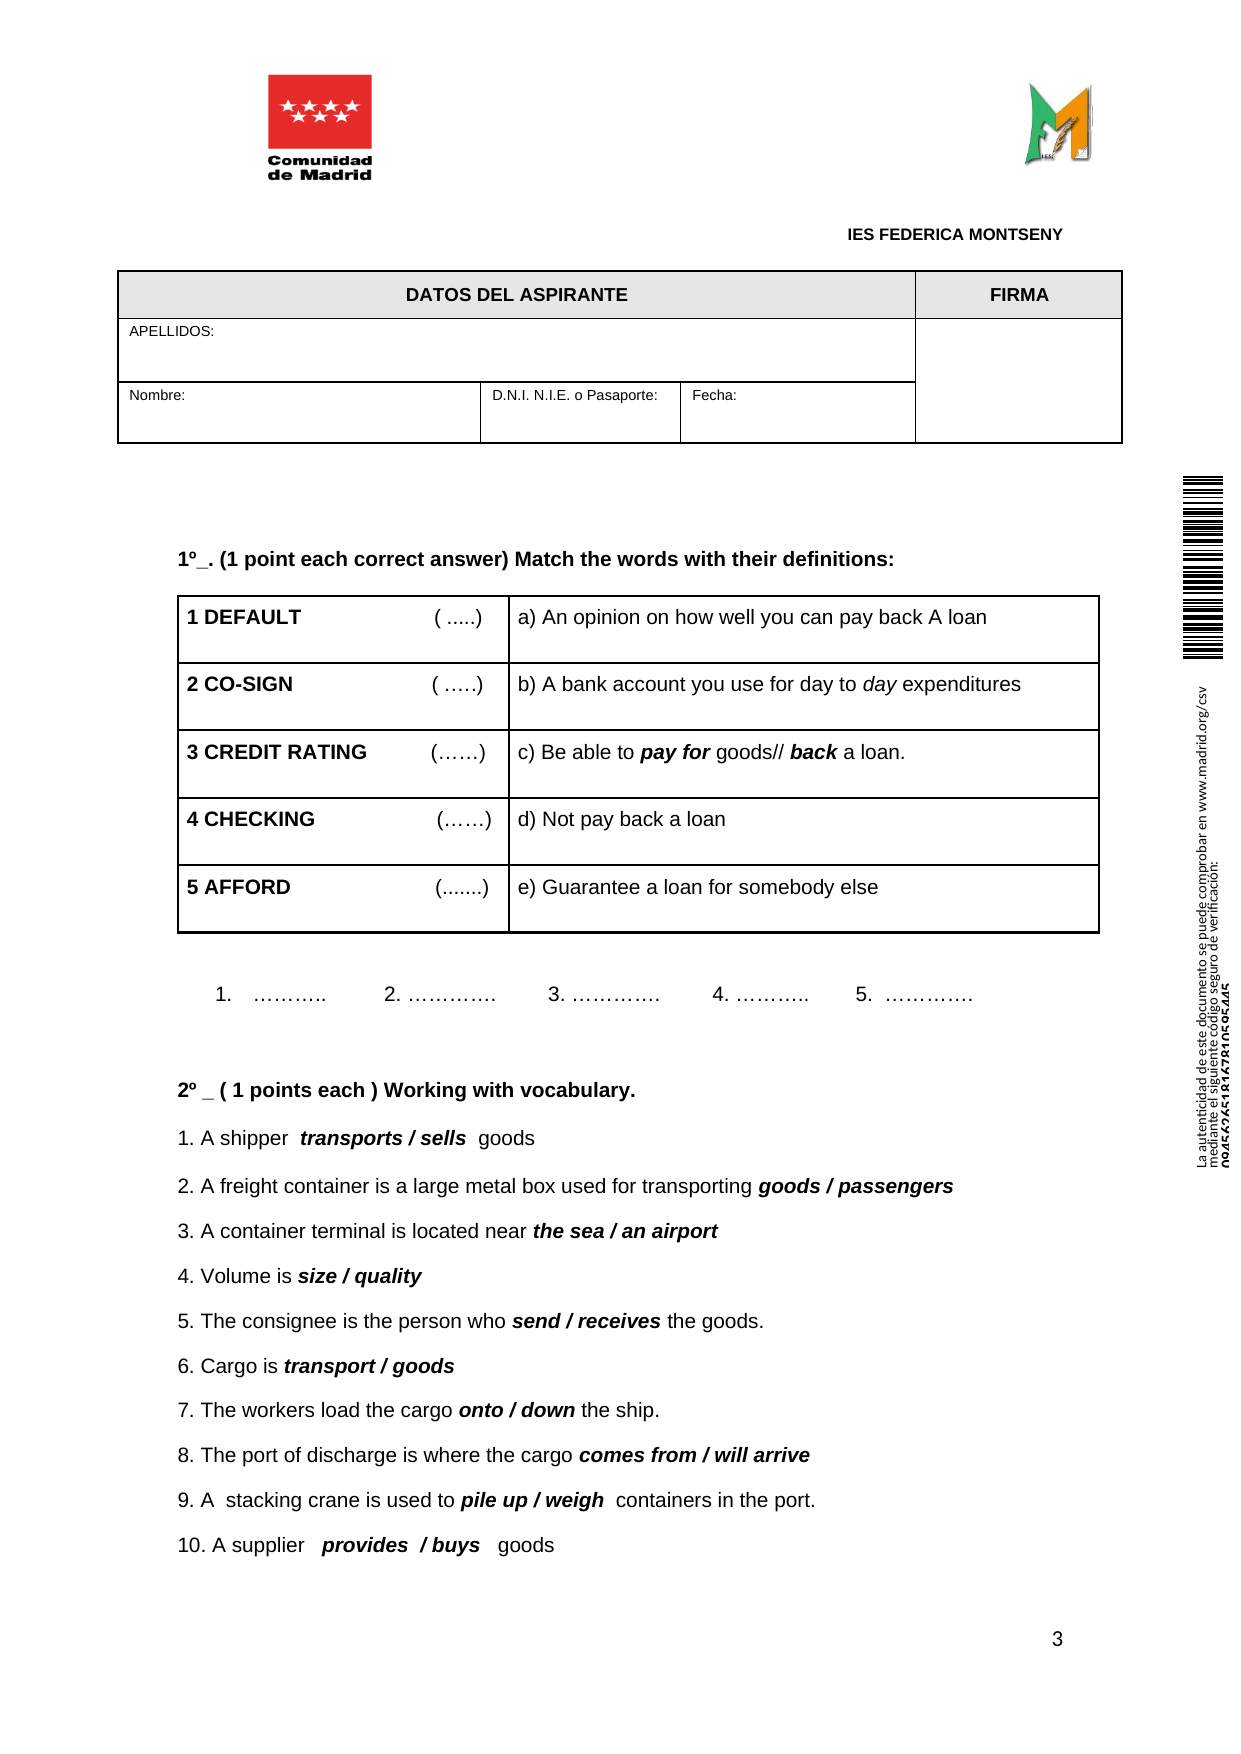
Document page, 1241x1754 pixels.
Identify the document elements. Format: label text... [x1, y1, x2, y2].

table_cell 4 CHECKING (……) [179, 799, 508, 864]
text 9. A stacking crane is used to pile up / weigh containers in the port. [177, 1488, 1063, 1512]
table_cell d) Not pay back a loan [510, 799, 1098, 864]
text 1º_. (1 point each correct answer) Match the words with their definitions: [177, 547, 1063, 571]
table_cell D.N.I. N.I.E. o Pasaporte: [481, 383, 680, 442]
text 1. A shipper transports / sells goods [177, 1126, 1063, 1150]
table_cell APELLIDOS: [119, 319, 915, 381]
text IES FEDERICA MONTSENY [177, 224, 1063, 245]
table_header 1 DEFAULT ( .....) [179, 597, 508, 662]
table_cell Nombre: [119, 383, 480, 442]
table_cell e) Guarantee a loan for somebody else [510, 866, 1098, 931]
text 8. The port of discharge is where the cargo comes from / will arrive [177, 1443, 1063, 1467]
list ……….. 2. …………. 3. …………. 4. ……….. 5. …………. [215, 981, 1063, 1005]
picture [996, 79, 1124, 170]
table_cell 5 AFFORD (.......) [179, 866, 508, 931]
table_cell b) A bank account you use for day to day expenditures [510, 664, 1098, 729]
text 10. A supplier provides / buys goods [177, 1533, 1063, 1557]
text 5. The consignee is the person who send / receives the goods. [177, 1309, 1063, 1333]
table_cell c) Be able to pay for goods// back a loan. [510, 731, 1098, 797]
table_cell 3 CREDIT RATING (……) [179, 731, 508, 797]
text 2º _ ( 1 points each ) Working with vocabulary. [177, 1078, 1063, 1102]
table_header FIRMA [916, 272, 1121, 318]
table_header DATOS DEL ASPIRANTE [119, 272, 915, 318]
table_cell Fecha: [681, 383, 915, 442]
text 3. A container terminal is located near the sea / an airport [177, 1219, 1063, 1243]
text 6. Cargo is transport / goods [177, 1353, 1063, 1377]
text 7. The workers load the cargo onto / down the ship. [177, 1398, 1063, 1422]
table_cell [916, 319, 1121, 442]
text 2. A freight container is a large metal box used for transporting goods / passengers [177, 1174, 1063, 1198]
table_header a) An opinion on how well you can pay back A loan [510, 597, 1098, 662]
table_cell 2 CO-SIGN ( .….) [179, 664, 508, 729]
text 4. Volume is size / quality [177, 1264, 1063, 1288]
